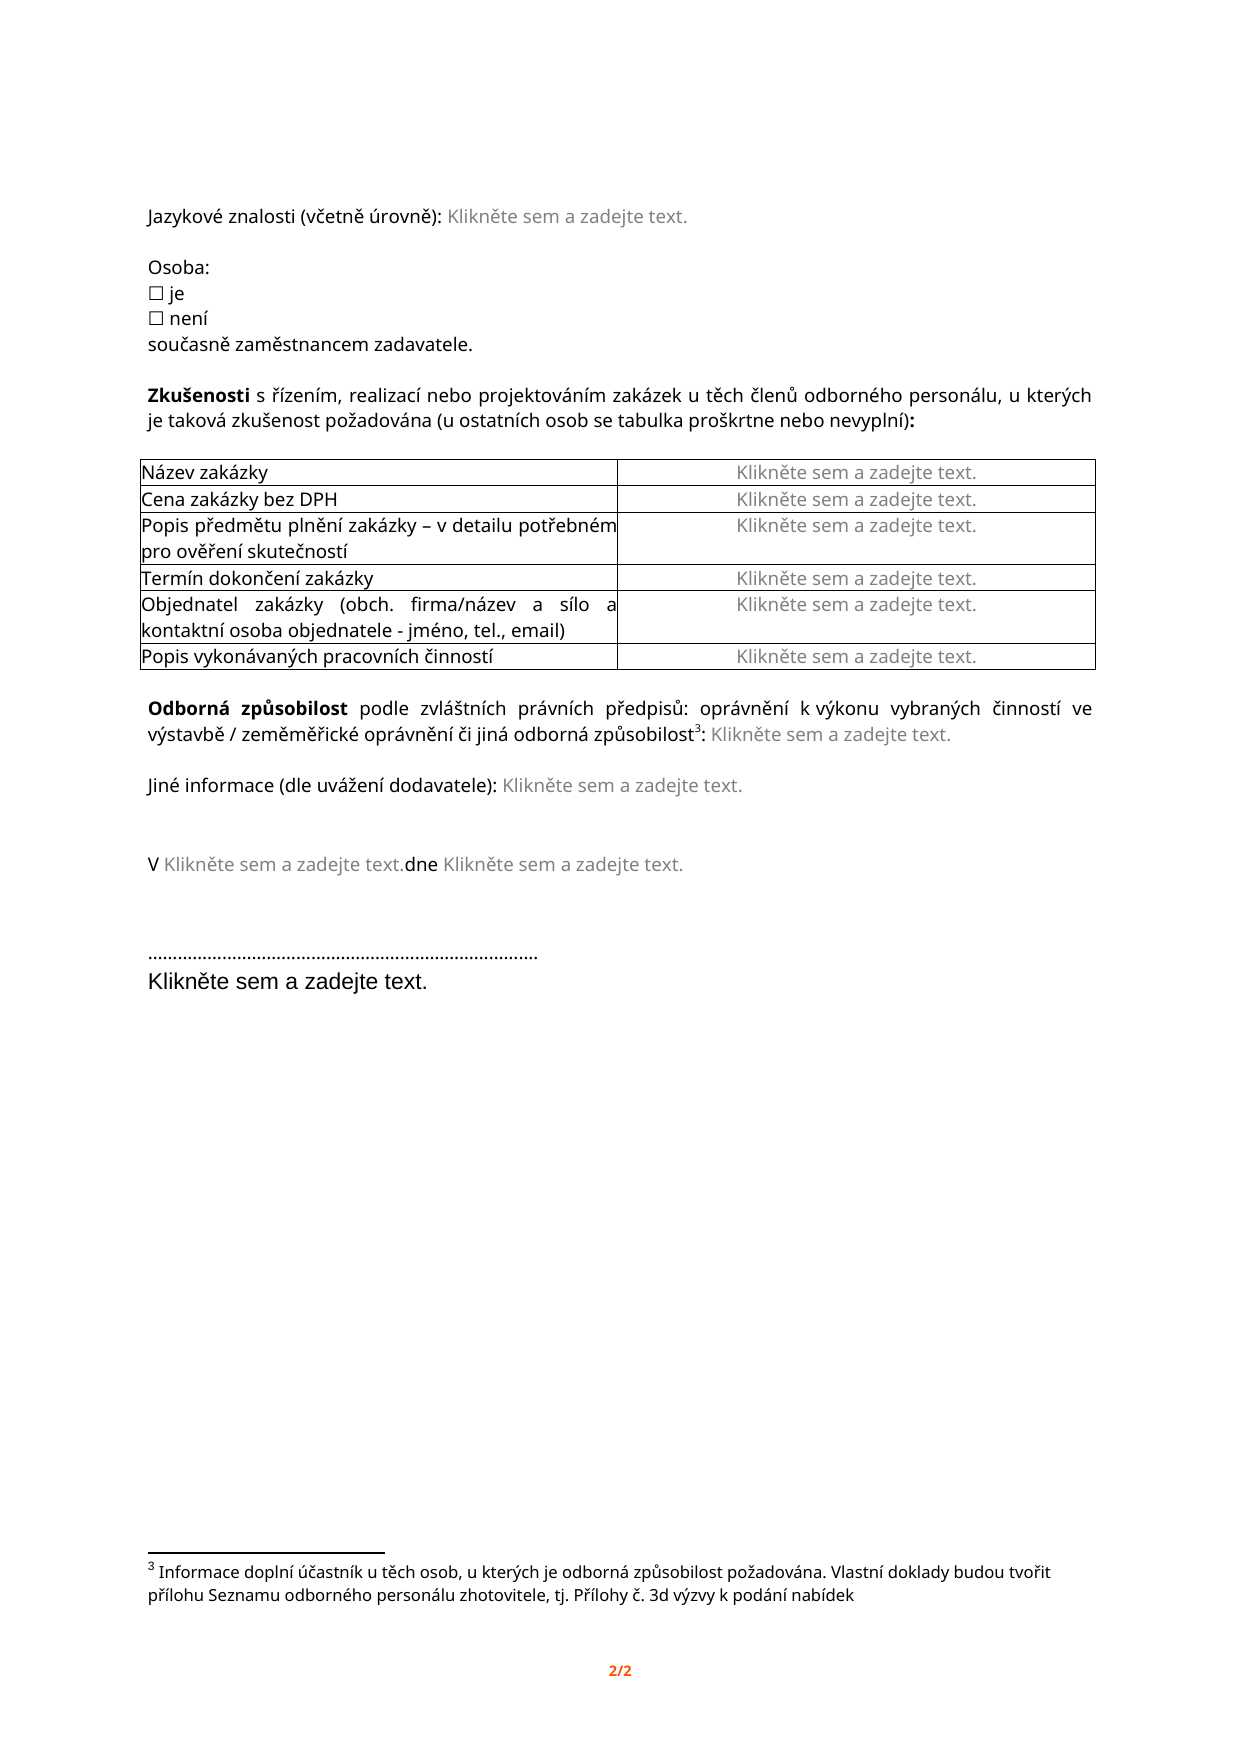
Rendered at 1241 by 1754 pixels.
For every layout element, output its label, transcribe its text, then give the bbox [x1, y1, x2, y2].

text je [148, 280, 1093, 305]
table_cell Cena zakázky bez DPH [141, 486, 617, 512]
table_cell [618, 486, 1095, 512]
text Jiné informace (dle uvážení dodavatele): [148, 772, 1093, 798]
text Odborná způsobilost podle zvláštních právních předpisů: oprávnění k výkonu vybraných činností ve výstavbě / zeměměřické oprávnění či jiná odborná způsobilost: [148, 696, 1093, 747]
table_cell [618, 565, 1095, 590]
text Jazykové znalosti (včetně úrovně): [148, 203, 1093, 229]
table_header [618, 460, 1095, 485]
table_cell [618, 591, 1095, 642]
table_cell Popis předmětu plnění zakázky – v detailu potřebném pro ověření skutečností [141, 513, 617, 564]
table_cell Objednatel zakázky (obch. firma/název a sílo a kontaktní osoba objednatele - jméno, tel., email) [141, 591, 617, 642]
text ……………………………………………………………………. [148, 936, 1092, 965]
table_header Název zakázky [141, 460, 617, 485]
table_cell [618, 644, 1095, 669]
text Osoba: [148, 254, 1093, 280]
text současně zaměstnancem zadavatele. [148, 331, 1093, 356]
table_cell Popis vykonávaných pracovních činností [141, 644, 617, 669]
table_cell Termín dokončení zakázky [141, 565, 617, 590]
table_cell [618, 513, 1095, 564]
text Zkušenosti s řízením, realizací nebo projektováním zakázek u těch členů odborného personálu, u kterých je taková zkušenost požadována (u ostatních osob se tabulka proškrtne nebo nevyplní): [148, 382, 1093, 433]
text V dne [148, 848, 1092, 877]
text není [148, 305, 1093, 331]
